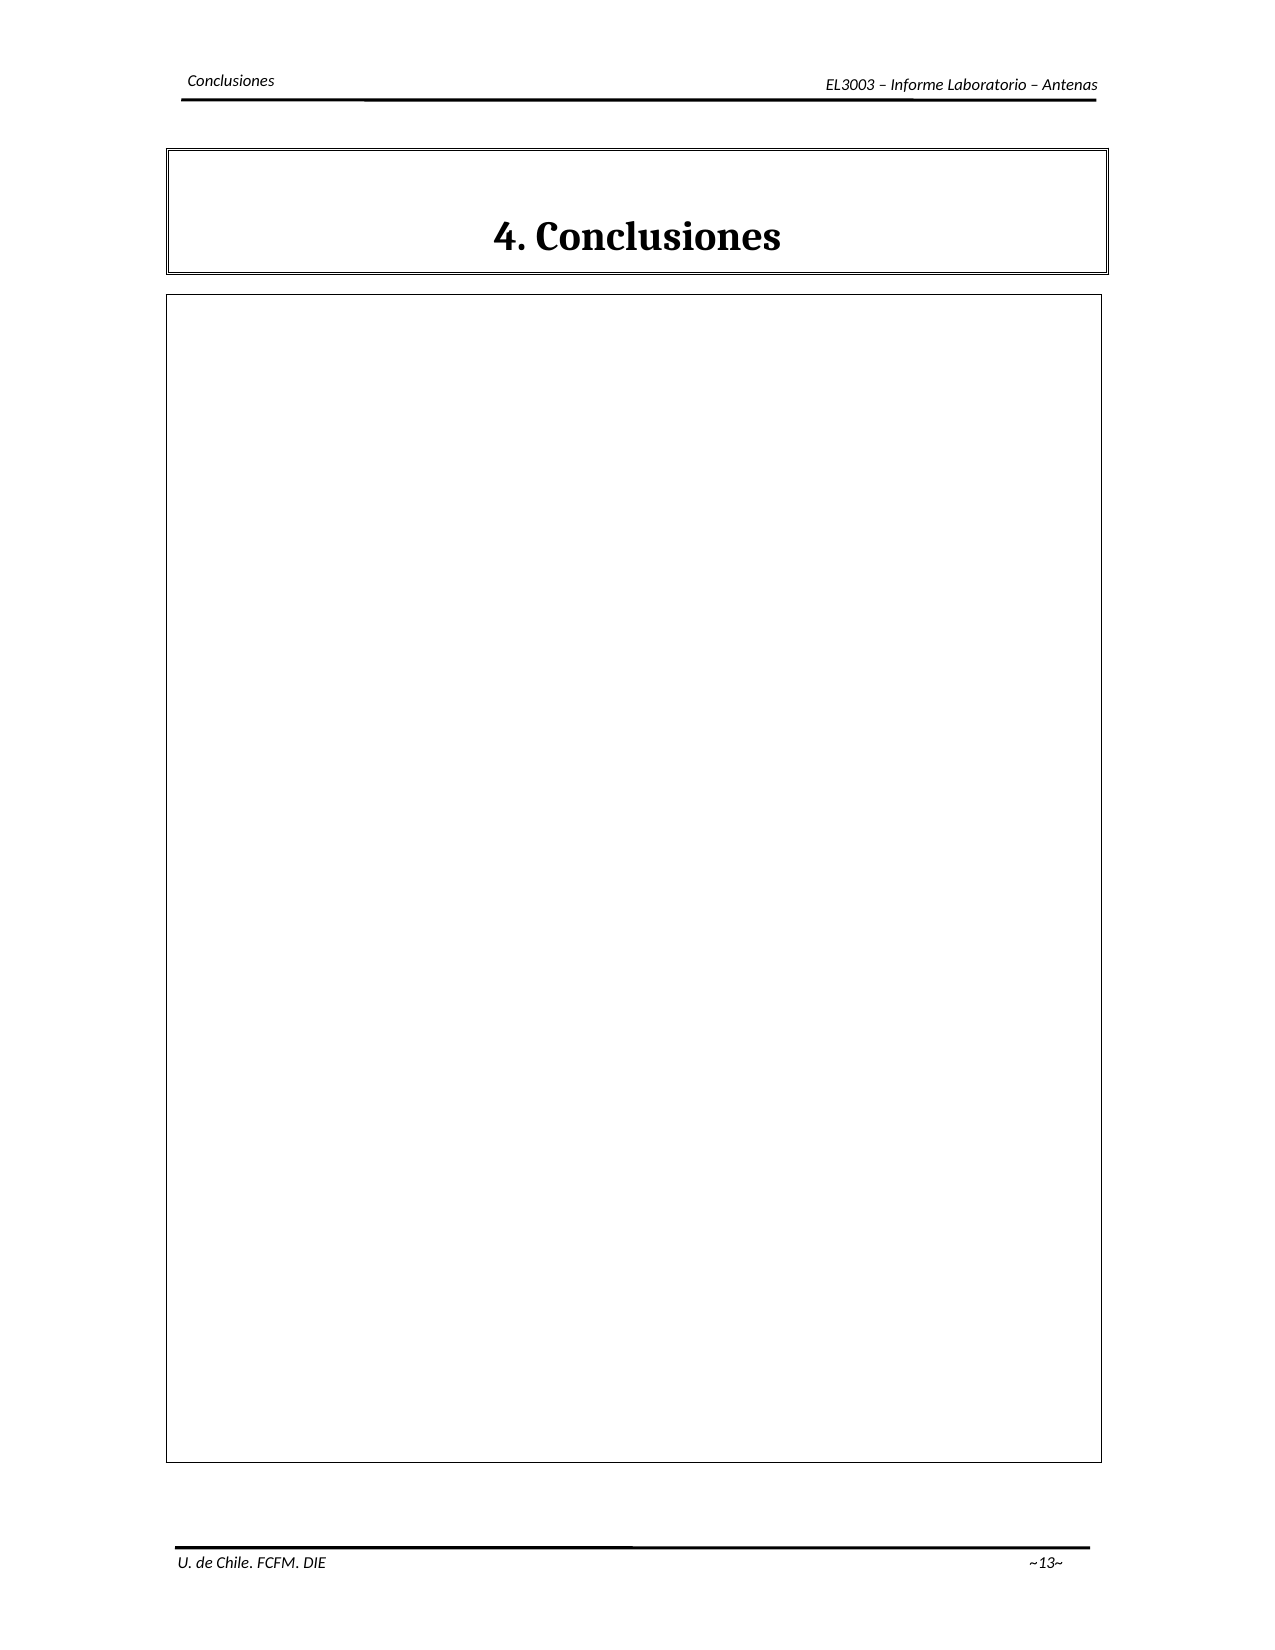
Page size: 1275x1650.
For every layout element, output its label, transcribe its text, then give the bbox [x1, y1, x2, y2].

table_header [167, 295, 1101, 1462]
subtitle Conclusiones [169, 151, 1106, 272]
